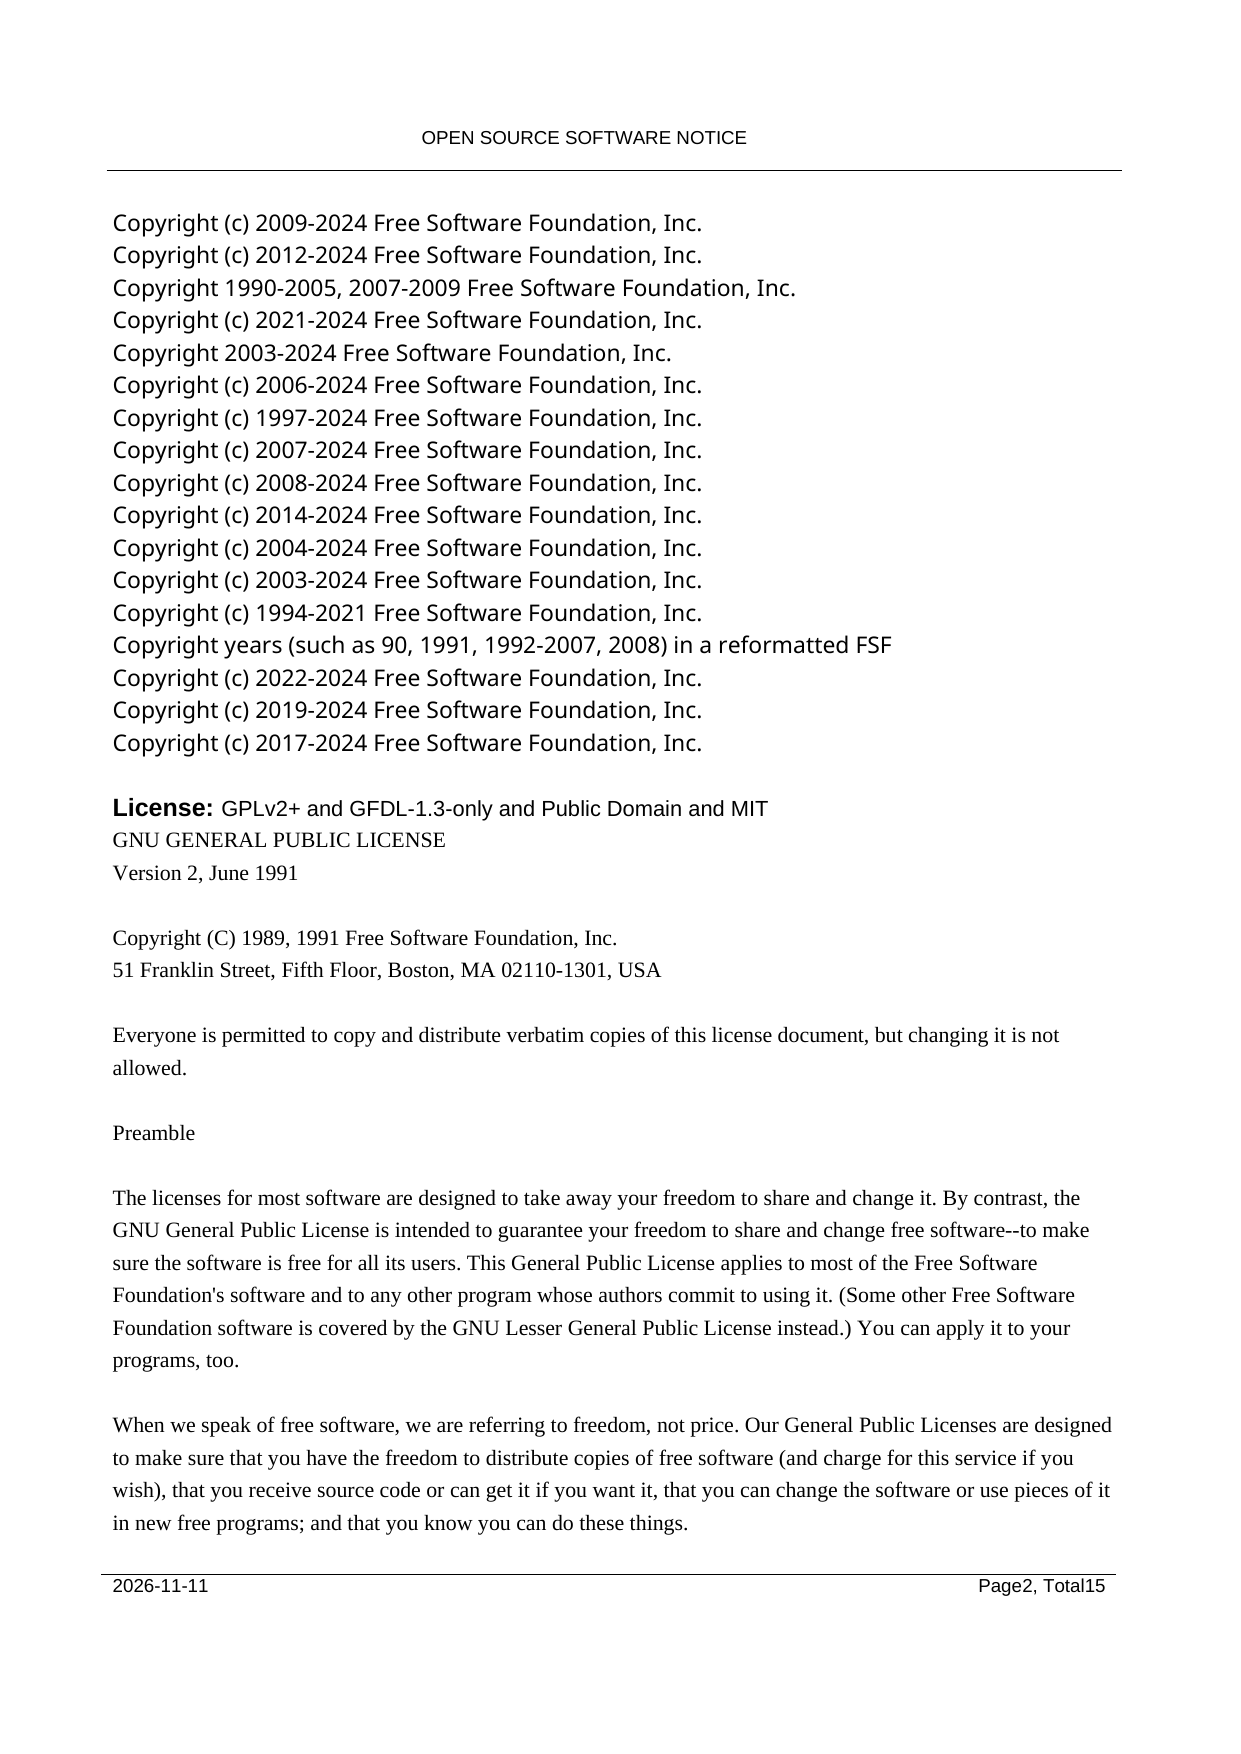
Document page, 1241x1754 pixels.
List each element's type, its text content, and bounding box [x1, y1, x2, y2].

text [112, 206, 1128, 791]
text License: GPLv2+ and GFDL-1.3-only and Public Domain and MIT [112, 791, 1128, 824]
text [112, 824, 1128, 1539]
